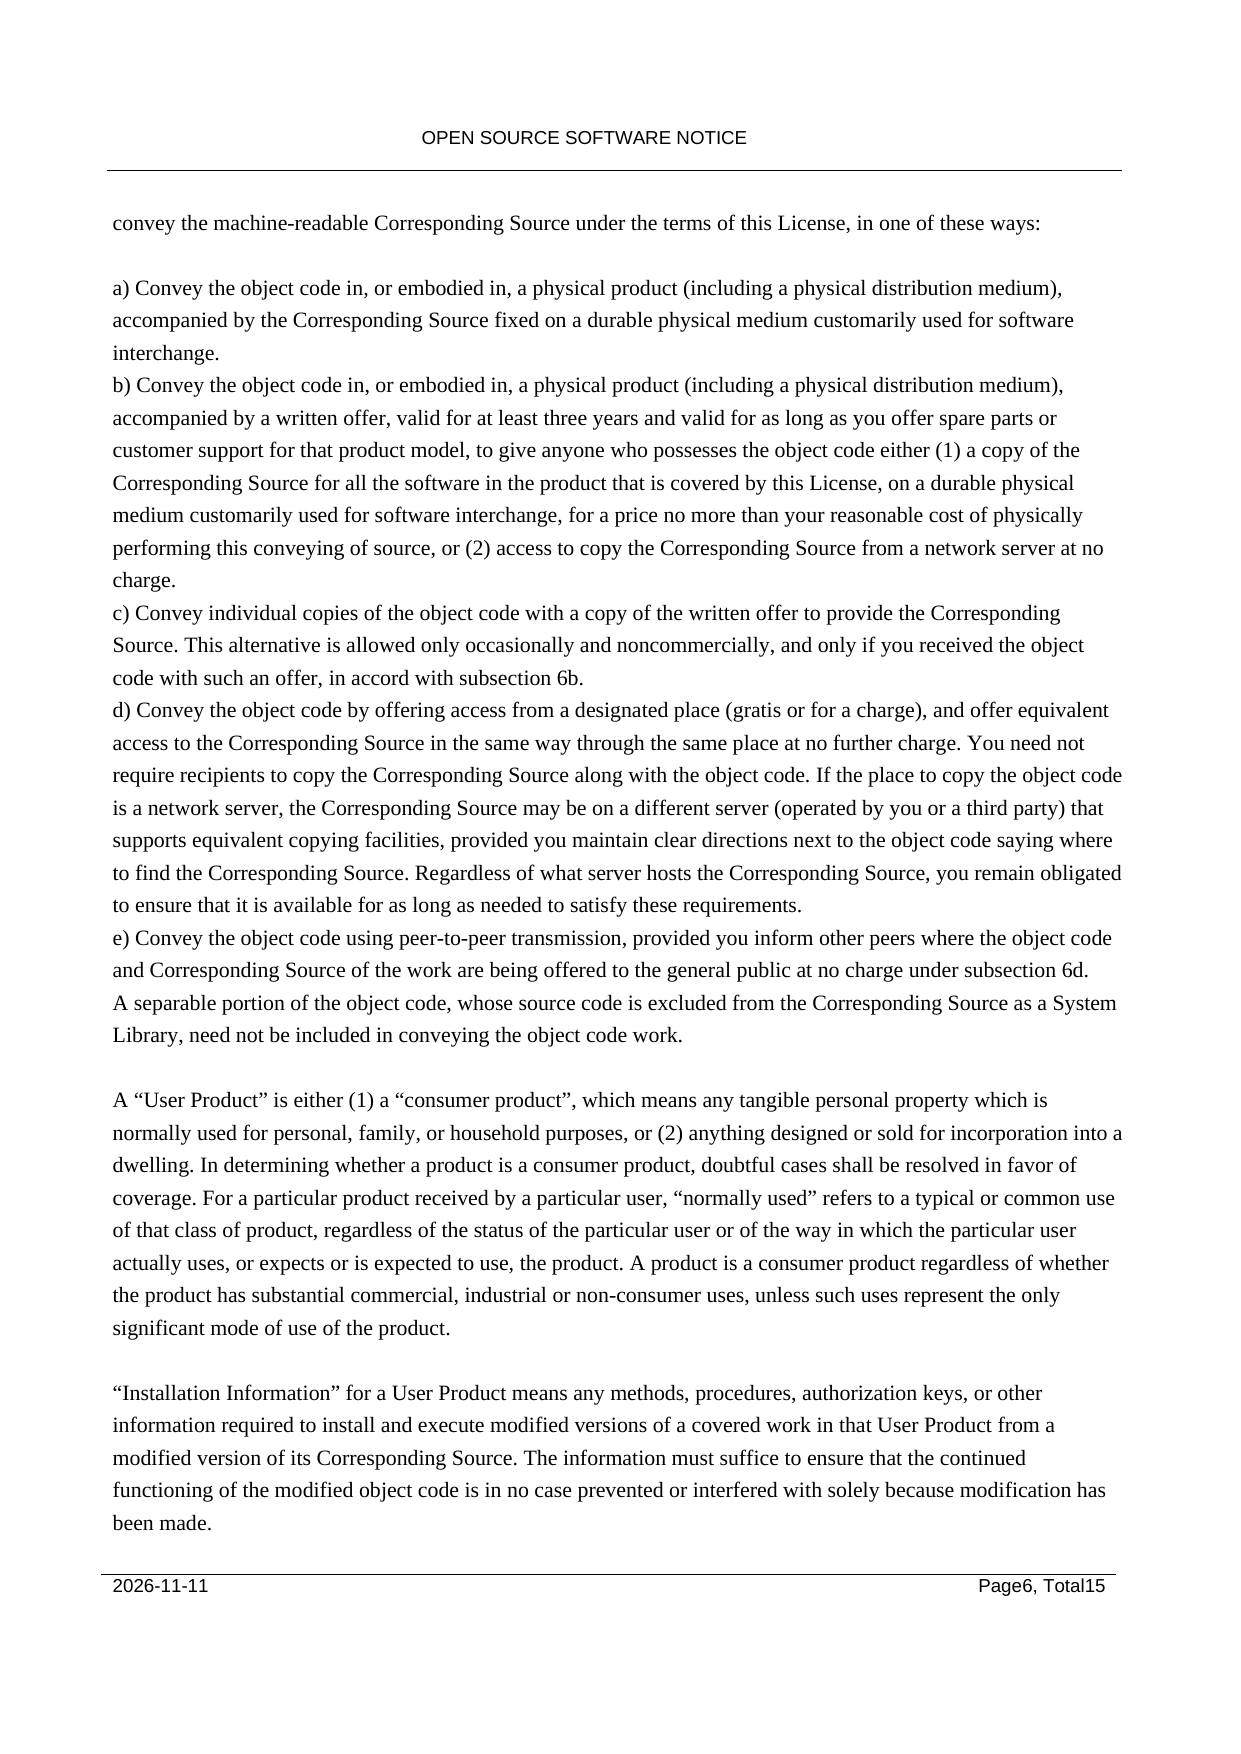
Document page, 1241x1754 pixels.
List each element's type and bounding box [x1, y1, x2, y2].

text [112, 206, 1128, 1539]
